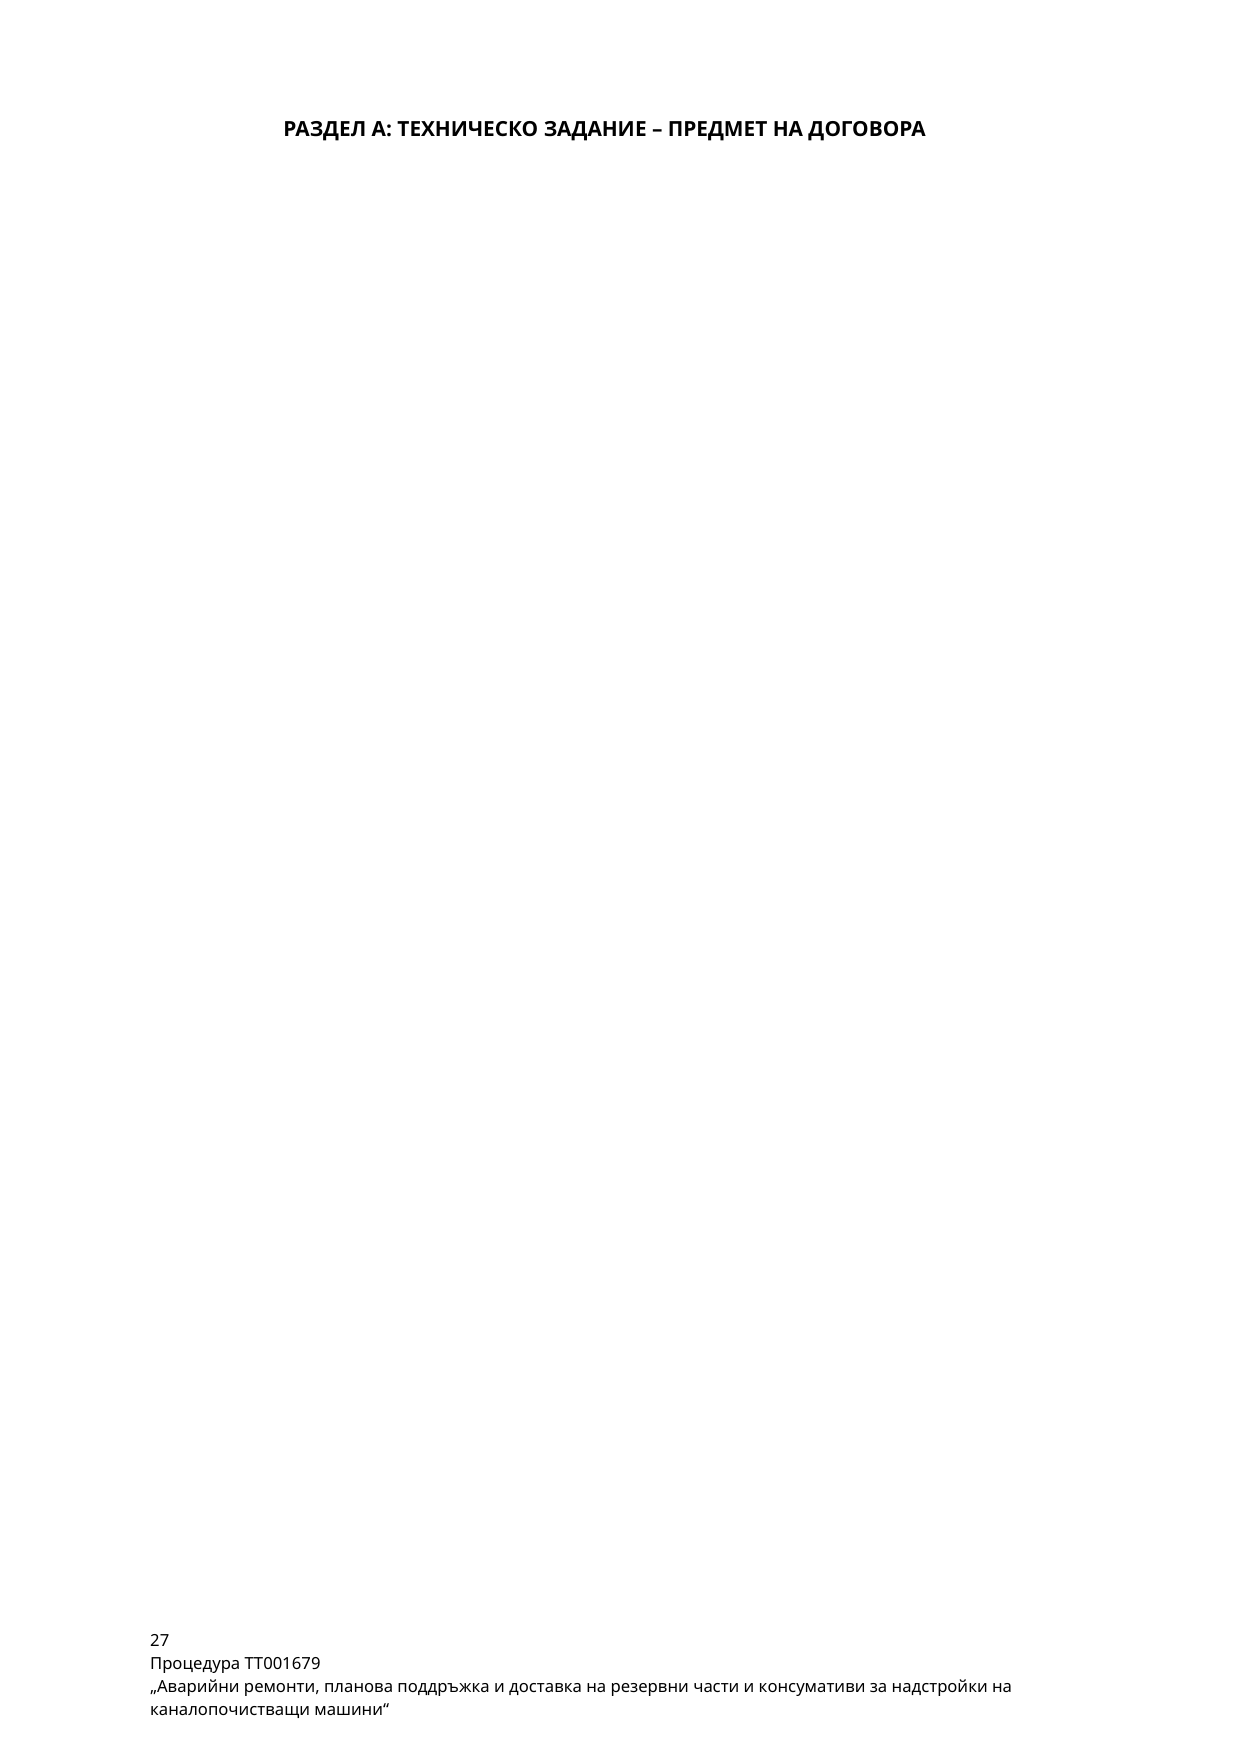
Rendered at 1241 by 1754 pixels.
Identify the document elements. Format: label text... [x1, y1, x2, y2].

subtitle РАЗДЕЛ А: ТЕХНИЧЕСКО ЗАДАНИЕ – ПРЕДМЕТ НА ДОГОВОРА [150, 114, 1059, 143]
